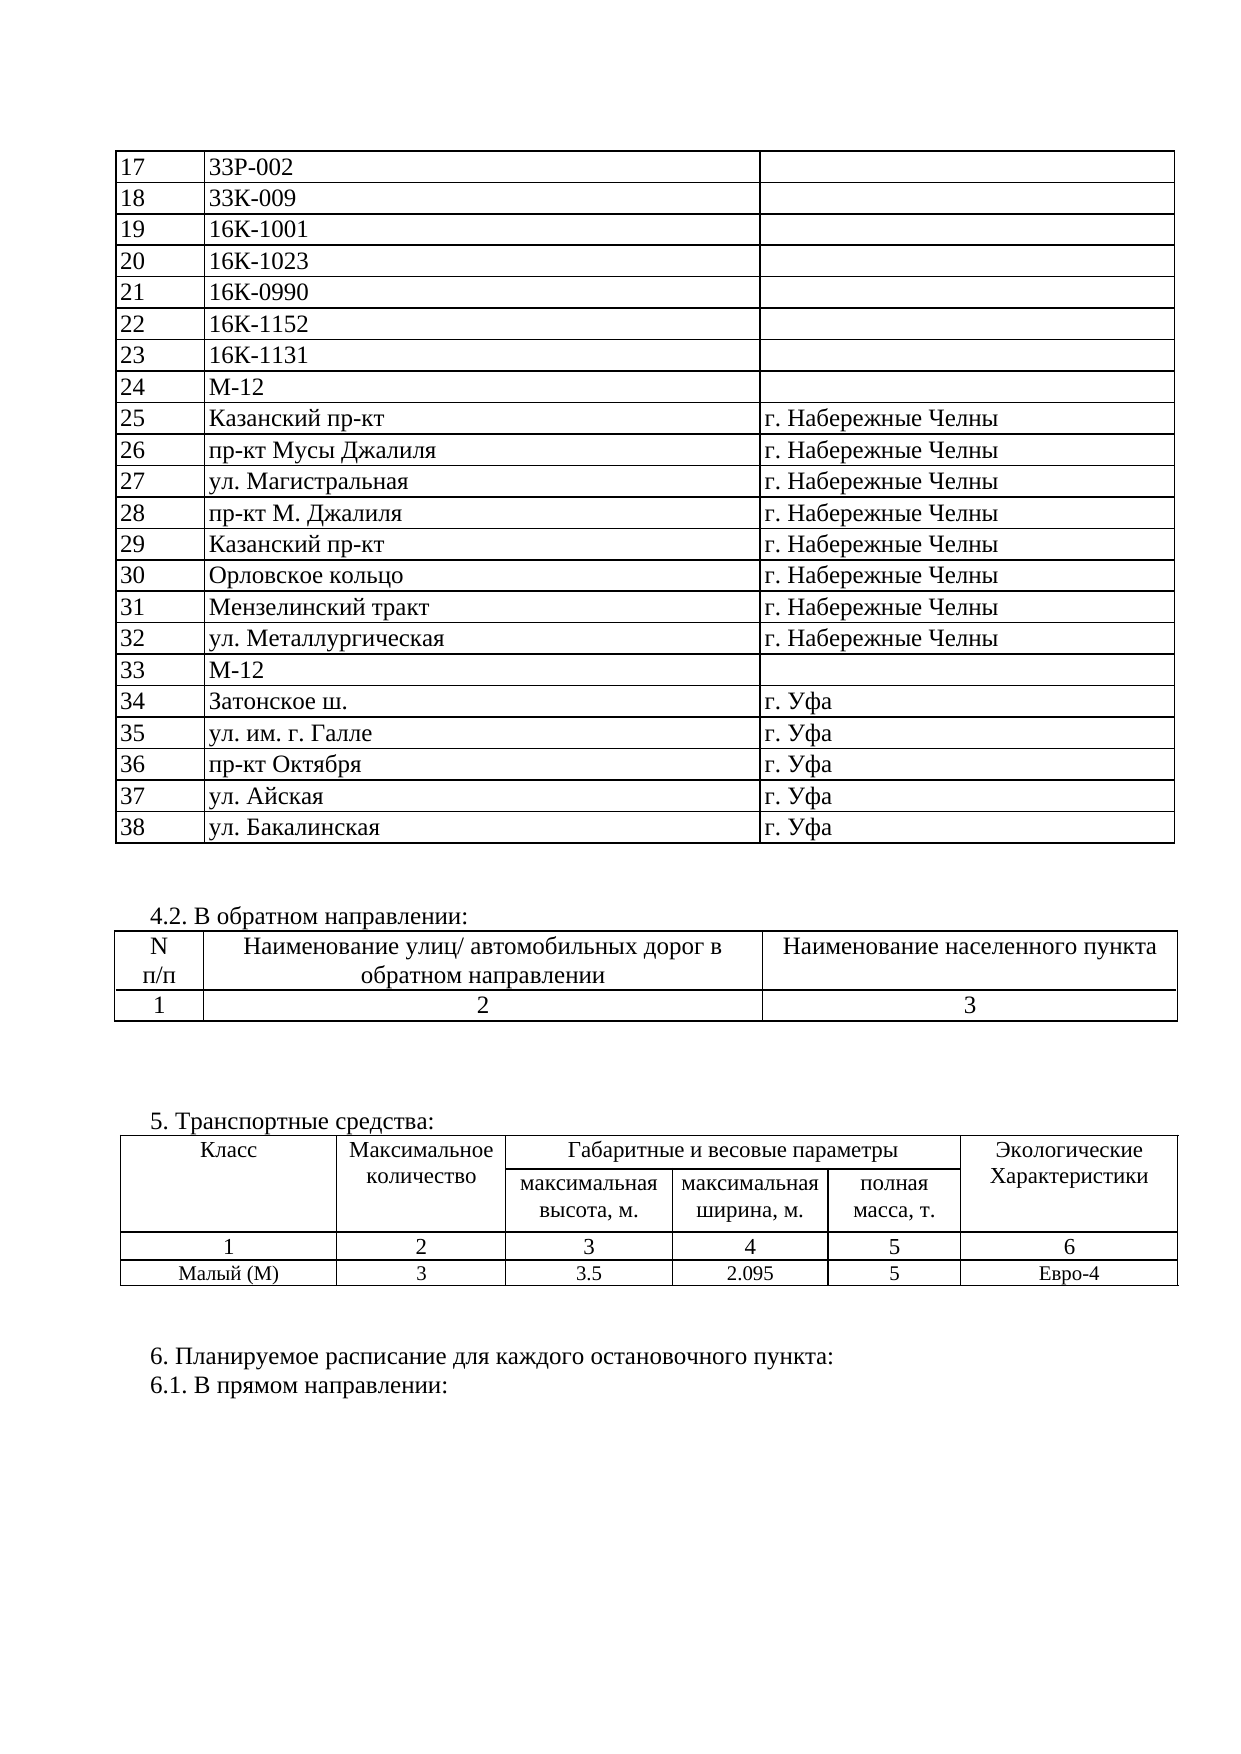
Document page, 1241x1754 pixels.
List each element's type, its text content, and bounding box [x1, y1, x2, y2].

table_cell Казанский пр-кт [205, 529, 759, 559]
table_cell 38 [117, 812, 204, 842]
table_cell 31 [117, 592, 204, 622]
table_cell 23 [117, 340, 204, 370]
table_cell М-12 [205, 372, 759, 402]
table_cell ул. Бакалинская [205, 812, 759, 842]
table_cell [761, 372, 1174, 402]
table_cell 37 [117, 781, 204, 811]
table_cell 33К-009 [205, 183, 759, 213]
table_cell 21 [117, 277, 204, 307]
table_cell 30 [117, 561, 204, 590]
text 6.1. В прямом направлении: [150, 1370, 1090, 1399]
table_header Класс [121, 1136, 336, 1231]
table_header Наименование населенного пункта [763, 932, 1177, 989]
table_cell [761, 655, 1174, 685]
table_cell ул. Айская [205, 781, 759, 811]
table_cell [761, 215, 1174, 244]
table_cell Мензелинский тракт [205, 592, 759, 622]
table_cell 16К-1152 [205, 309, 759, 339]
table_cell г. Набережные Челны [761, 498, 1174, 527]
table_cell 26 [117, 435, 204, 464]
table_cell Орловское кольцо [205, 561, 759, 590]
table_cell 4 [673, 1233, 827, 1259]
table_header N п/п [115, 932, 203, 989]
table_cell 2 [204, 991, 762, 1020]
table_cell пр-кт Мусы Джалиля [205, 435, 759, 464]
table_cell 24 [117, 372, 204, 402]
table_cell 2.095 [673, 1261, 827, 1285]
table_header Максимальное количество [337, 1136, 505, 1231]
table_cell г. Набережные Челны [761, 561, 1174, 590]
table_cell 19 [117, 215, 204, 244]
table_cell [761, 277, 1174, 307]
table_cell 6 [961, 1233, 1177, 1259]
text 5. Транспортные средства: [150, 1106, 1090, 1134]
table_cell 36 [117, 749, 204, 779]
text 4.2. В обратном направлении: [150, 901, 1090, 930]
table_cell максимальная ширина, м. [673, 1170, 827, 1231]
table_cell 16К-1023 [205, 246, 759, 276]
table_cell Затонское ш. [205, 686, 759, 716]
table_cell 18 [117, 183, 204, 213]
table_cell 34 [117, 686, 204, 716]
table_cell г. Уфа [761, 686, 1174, 716]
table_cell Малый (М) [121, 1261, 336, 1285]
table_cell 5 [829, 1233, 960, 1259]
table_cell г. Уфа [761, 812, 1174, 842]
table_cell пр-кт М. Джалиля [205, 498, 759, 527]
table_cell 3 [763, 989, 1177, 1020]
table_cell г. Уфа [761, 749, 1174, 779]
table_cell ул. Металлургическая [205, 623, 759, 653]
table_cell г. Набережные Челны [761, 623, 1174, 653]
table_cell г. Набережные Челны [761, 403, 1174, 433]
table_header Экологические Характеристики [961, 1136, 1177, 1231]
table_cell [761, 152, 1174, 181]
table_cell 17 [117, 152, 204, 181]
table_cell М-12 [205, 655, 759, 685]
table_cell 2 [337, 1233, 505, 1259]
table_cell [761, 183, 1174, 213]
table_header Наименование улиц/ автомобильных дорог в обратном направлении [204, 932, 762, 989]
table_cell 3 [337, 1261, 505, 1285]
table_cell г. Набережные Челны [761, 466, 1174, 496]
table_cell 16К-1001 [205, 215, 759, 244]
table_cell 33Р-002 [205, 152, 759, 181]
table_cell 27 [117, 466, 204, 496]
table_cell 1 [121, 1233, 336, 1259]
table_cell ул. им. г. Галле [205, 718, 759, 748]
table_cell [761, 309, 1174, 339]
table_cell Евро-4 [961, 1261, 1177, 1285]
table_cell [761, 340, 1174, 370]
table_cell г. Уфа [761, 718, 1174, 748]
table_cell 1 [115, 990, 203, 1020]
table_cell 22 [117, 309, 204, 339]
table_cell 32 [117, 623, 204, 653]
table_cell [761, 246, 1174, 276]
table_header Габаритные и весовые параметры [506, 1136, 960, 1168]
table_cell ул. Магистральная [205, 466, 759, 496]
table_cell пр-кт Октября [205, 749, 759, 779]
text 6. Планируемое расписание для каждого остановочного пункта: [150, 1341, 1090, 1370]
table_cell Казанский пр-кт [205, 403, 759, 433]
table_cell г. Уфа [761, 781, 1174, 811]
table_cell г. Набережные Челны [761, 435, 1174, 464]
table_cell 3 [506, 1233, 672, 1259]
table_cell 29 [117, 529, 204, 559]
table_cell 28 [117, 498, 204, 527]
table_cell 35 [117, 718, 204, 748]
table_cell 20 [117, 246, 204, 276]
table_cell 5 [829, 1261, 960, 1285]
table_cell 25 [117, 403, 204, 433]
table_cell полная масса, т. [829, 1170, 960, 1231]
table_cell г. Набережные Челны [761, 529, 1174, 559]
table_cell 16К-1131 [205, 340, 759, 370]
table_cell 3.5 [506, 1261, 672, 1285]
table_cell 33 [117, 655, 204, 685]
table_cell максимальная высота, м. [506, 1170, 672, 1231]
table_cell 16К-0990 [205, 277, 759, 307]
table_cell г. Набережные Челны [761, 592, 1174, 622]
